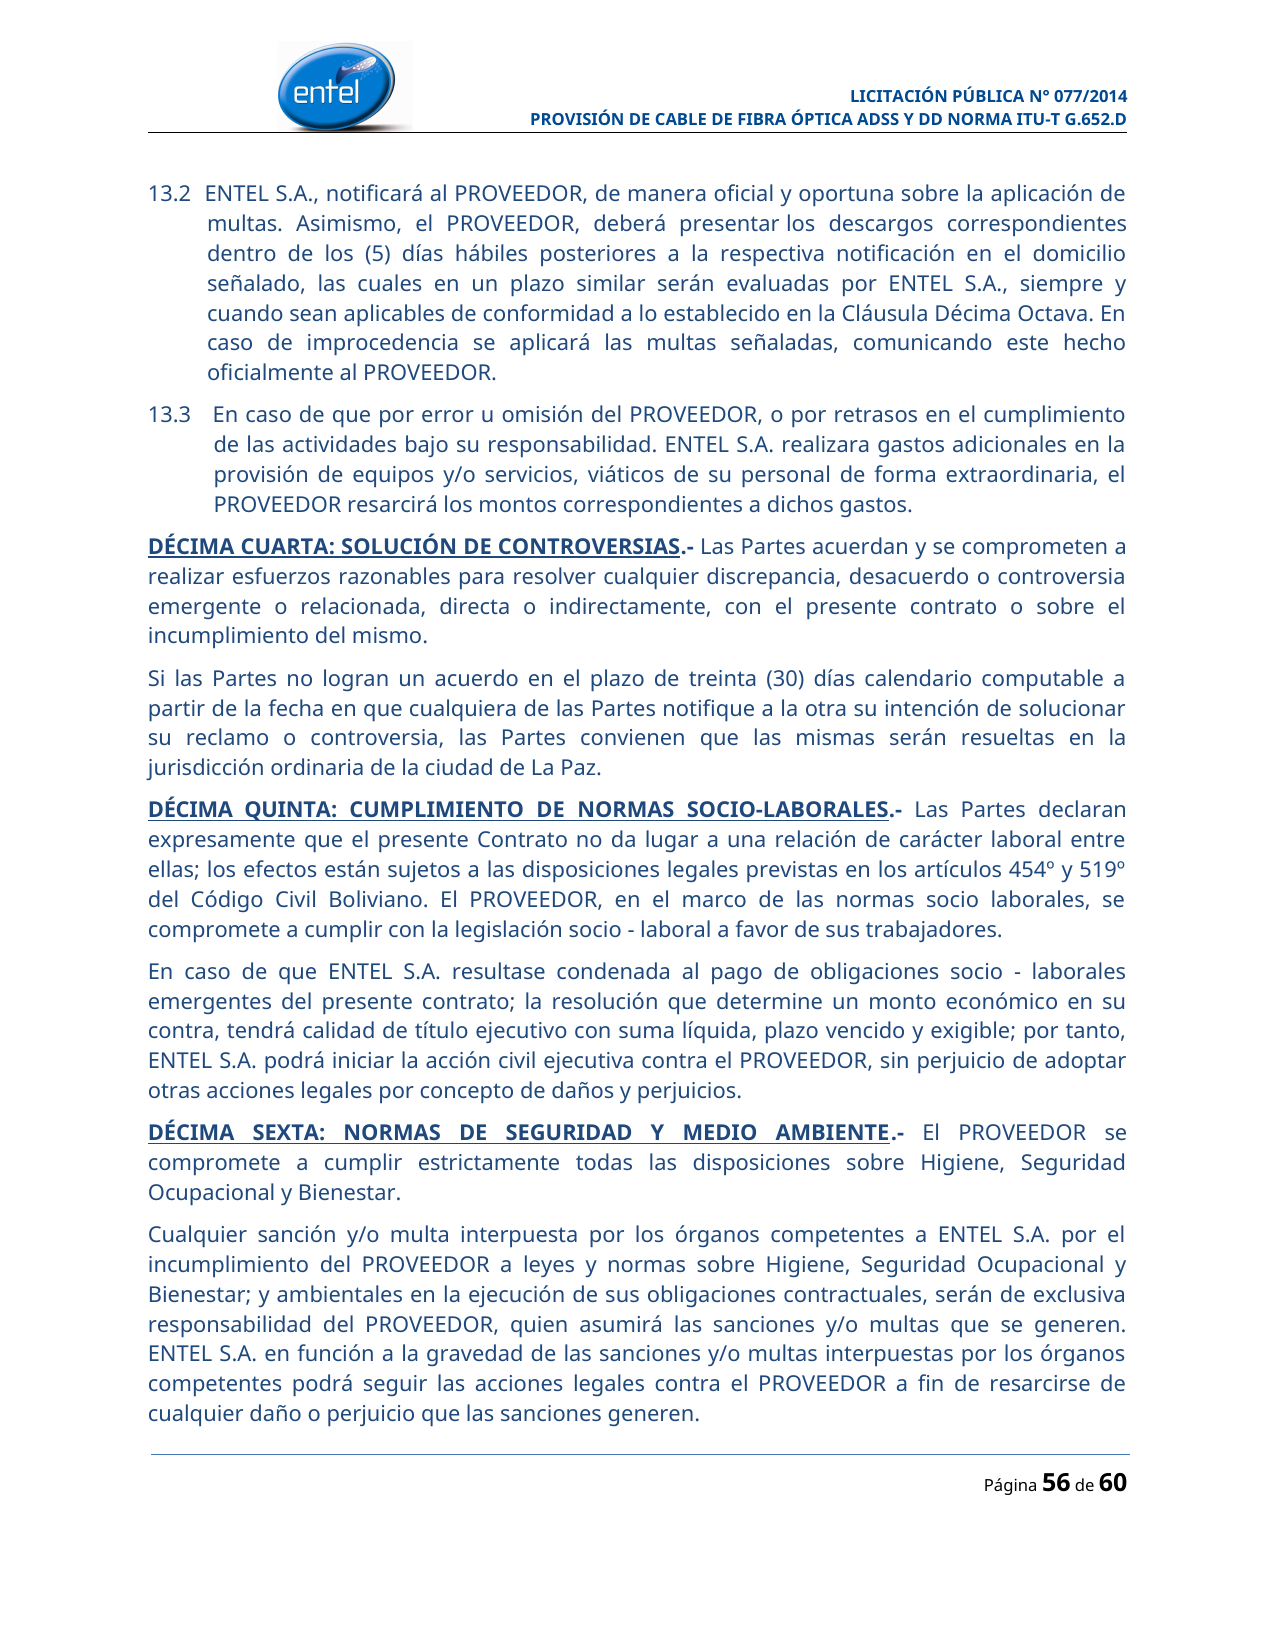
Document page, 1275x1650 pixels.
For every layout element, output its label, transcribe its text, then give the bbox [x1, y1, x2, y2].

text 13.3 En caso de que por error u omisión del PROVEEDOR, o por retrasos en el cumplimiento de las actividades bajo su responsabilidad. ENTEL S.A. realizara gastos adicionales en la provisión de equipos y/o servicios, viáticos de su personal de forma extraordinaria, el PROVEEDOR resarcirá los montos correspondientes a dichos gastos. [148, 399, 1127, 518]
text DÉCIMA CUARTA: SOLUCIÓN DE CONTROVERSIAS.- Las Partes acuerdan y se comprometen a realizar esfuerzos razonables para resolver cualquier discrepancia, desacuerdo o controversia emergente o relacionada, directa o indirectamente, con el presente contrato o sobre el incumplimiento del mismo. [148, 531, 1127, 650]
text DÉCIMA QUINTA: CUMPLIMIENTO DE NORMAS SOCIO-LABORALES.- Las Partes declaran expresamente que el presente Contrato no da lugar a una relación de carácter laboral entre ellas; los efectos están sujetos a las disposiciones legales previstas en los artículos 454º y 519º del Código Civil Boliviano. El PROVEEDOR, en el marco de las normas socio laborales, se compromete a cumplir con la legislación socio - laboral a favor de sus trabajadores. [148, 794, 1127, 943]
text 13.2 ENTEL S.A., notificará al PROVEEDOR, de manera oficial y oportuna sobre la aplicación de multas. Asimismo, el PROVEEDOR, deberá presentar los descargos correspondientes dentro de los (5) días hábiles posteriores a la respectiva notificación en el domicilio señalado, las cuales en un plazo similar serán evaluadas por ENTEL S.A., siempre y cuando sean aplicables de conformidad a lo establecido en la Cláusula Décima Octava. En caso de improcedencia se aplicará las multas señaladas, comunicando este hecho oficialmente al PROVEEDOR. [148, 178, 1127, 387]
text Cualquier sanción y/o multa interpuesta por los órganos competentes a ENTEL S.A. por el incumplimiento del PROVEEDOR a leyes y normas sobre Higiene, Seguridad Ocupacional y Bienestar; y ambientales en la ejecución de sus obligaciones contractuales, serán de exclusiva responsabilidad del PROVEEDOR, quien asumirá las sanciones y/o multas que se generen. ENTEL S.A. en función a la gravedad de las sanciones y/o multas interpuestas por los órganos competentes podrá seguir las acciones legales contra el PROVEEDOR a fin de resarcirse de cualquier daño o perjuicio que las sanciones generen. [148, 1219, 1127, 1428]
text Si las Partes no logran un acuerdo en el plazo de treinta (30) días calendario computable a partir de la fecha en que cualquiera de las Partes notifique a la otra su intención de solucionar su reclamo o controversia, las Partes convienen que las mismas serán resueltas en la jurisdicción ordinaria de la ciudad de La Paz. [148, 663, 1127, 782]
text DÉCIMA SEXTA: NORMAS DE SEGURIDAD Y MEDIO AMBIENTE.- El PROVEEDOR se compromete a cumplir estrictamente todas las disposiciones sobre Higiene, Seguridad Ocupacional y Bienestar. [148, 1117, 1127, 1207]
text En caso de que ENTEL S.A. resultase condenada al pago de obligaciones socio - laborales emergentes del presente contrato; la resolución que determine un monto económico en su contra, tendrá calidad de título ejecutivo con suma líquida, plazo vencido y exigible; por tanto, ENTEL S.A. podrá iniciar la acción civil ejecutiva contra el PROVEEDOR, sin perjuicio de adoptar otras acciones legales por concepto de daños y perjuicios. [148, 956, 1127, 1105]
picture [277, 41, 413, 132]
